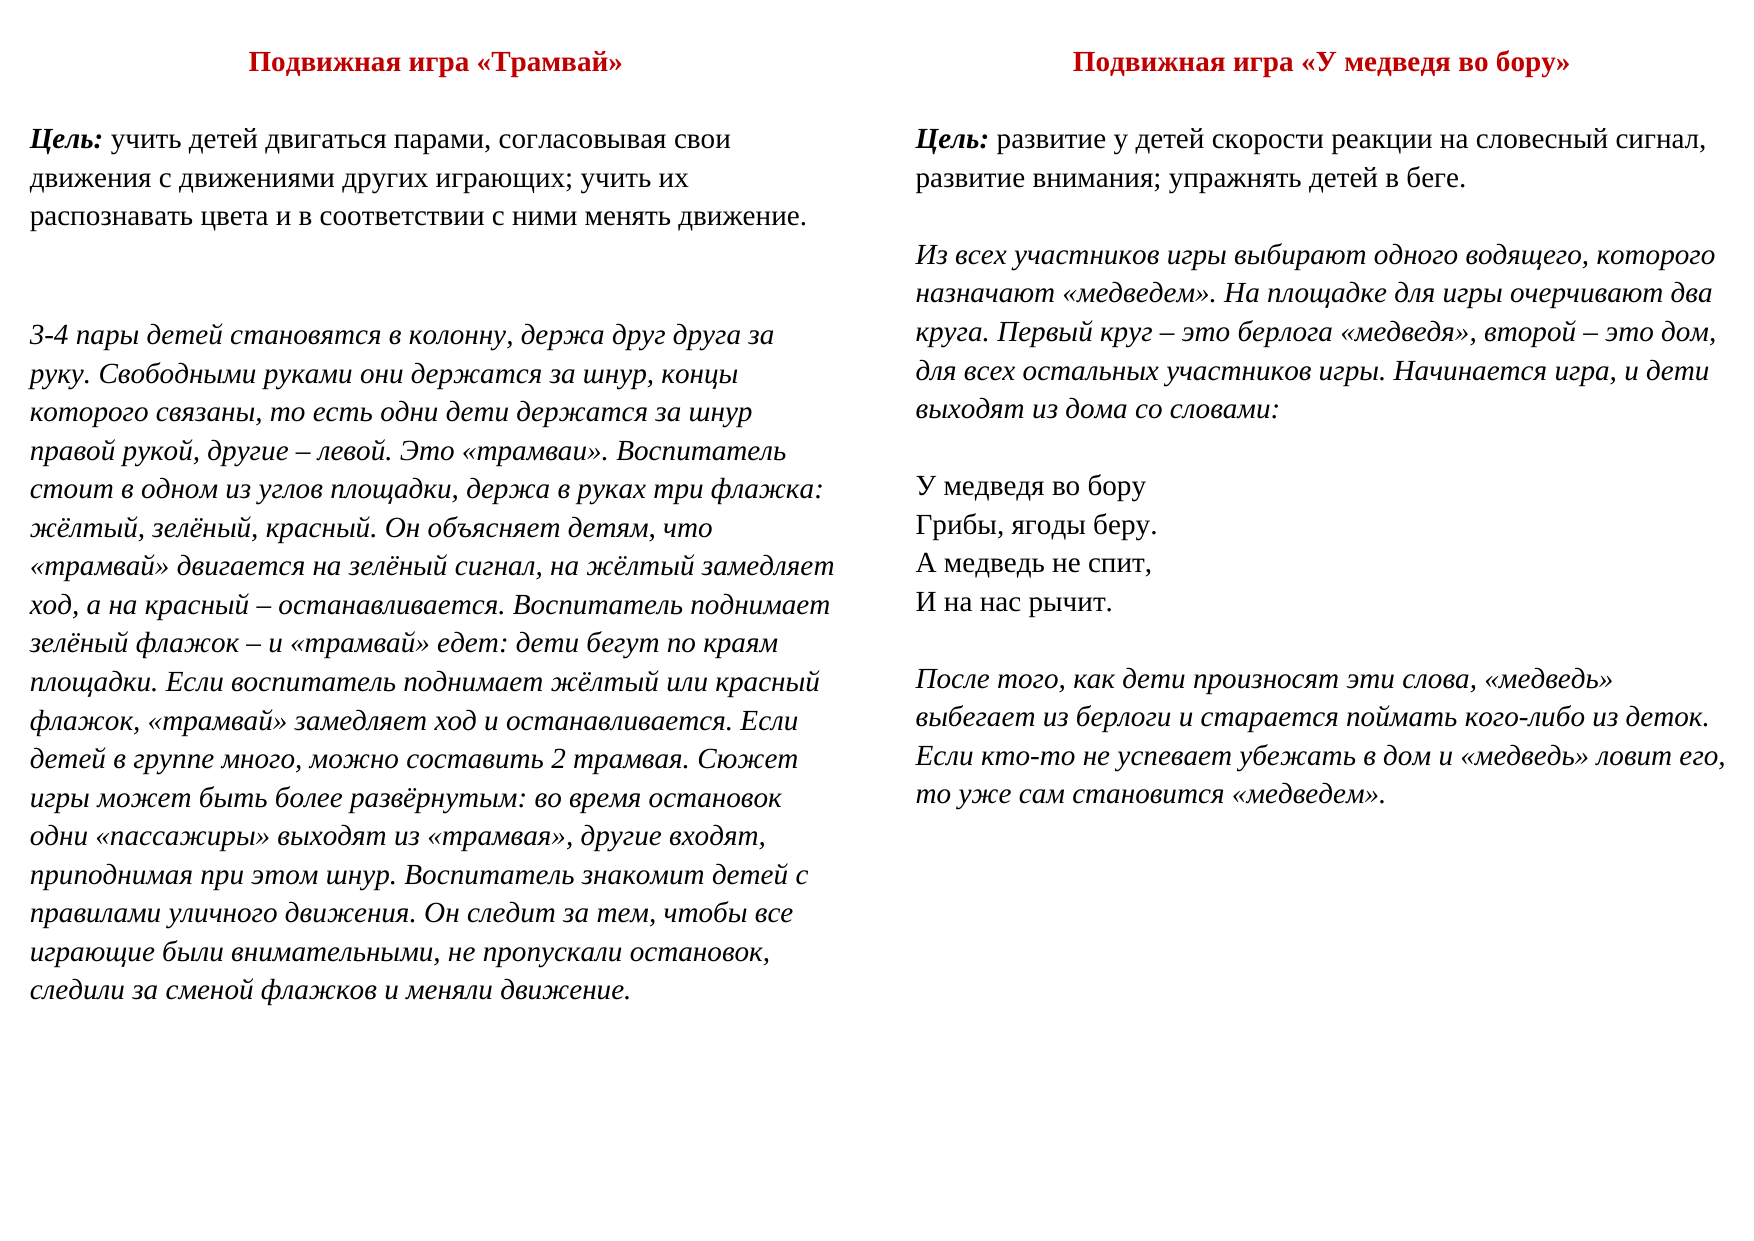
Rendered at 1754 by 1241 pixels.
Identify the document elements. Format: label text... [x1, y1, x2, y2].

text Из всех участников игры выбирают одного водящего, которого назначают «медведем». На площадке для игры очерчивают два круга. Первый круг – это берлога «медведя», второй – это дом, для всех остальных участников игры. Начинается игра, и дети выходят из дома со словами: [915, 237, 1728, 425]
text Цель: развитие у детей скорости реакции на словесный сигнал, развитие внимания; упражнять детей в беге. [915, 121, 1728, 193]
text И на нас рычит. [915, 584, 1728, 617]
text А медведь не спит, [915, 545, 1728, 579]
text Подвижная игра «Трамвай» [29, 44, 842, 78]
text Грибы, ягоды беру. [915, 507, 1728, 540]
text У медведя во бору [915, 468, 1728, 502]
text 3-4 пары детей становятся в колонну, держа друг друга за руку. Свободными руками они держатся за шнур, концы которого связаны, то есть одни дети держатся за шнур правой рукой, другие – левой. Это «трамваи». Воспитатель стоит в одном из углов площадки, держа в руках три флажка: жёлтый, зелёный, красный. Он объясняет детям, что «трамвай» двигается на зелёный сигнал, на жёлтый замедляет ход, а на красный – останавливается. Воспитатель поднимает зелёный флажок – и «трамвай» едет: дети бегут по краям площадки. Если воспитатель поднимает жёлтый или красный флажок, «трамвай» замедляет ход и останавливается. Если детей в группе много, можно составить 2 трамвая. Сюжет игры может быть более развёрнутым: во время остановок одни «пассажиры» выходят из «трамвая», другие входят, приподнимая при этом шнур. Воспитатель знакомит детей с правилами уличного движения. Он следит за тем, чтобы все играющие были внимательными, не пропускали остановок, следили за сменой флажков и меняли движение. [29, 317, 842, 1006]
text После того, как дети произносят эти слова, «медведь» выбегает из берлоги и старается поймать кого-либо из деток. Если кто-то не успевает убежать в дом и «медведь» ловит его, то уже сам становится «медведем». [915, 661, 1728, 810]
text Подвижная игра «У медведя во бору» [915, 44, 1728, 78]
text Цель: учить детей двигаться парами, согласовывая свои движения с движениями других играющих; учить их распознавать цвета и в соответствии с ними менять движение. [29, 121, 842, 232]
